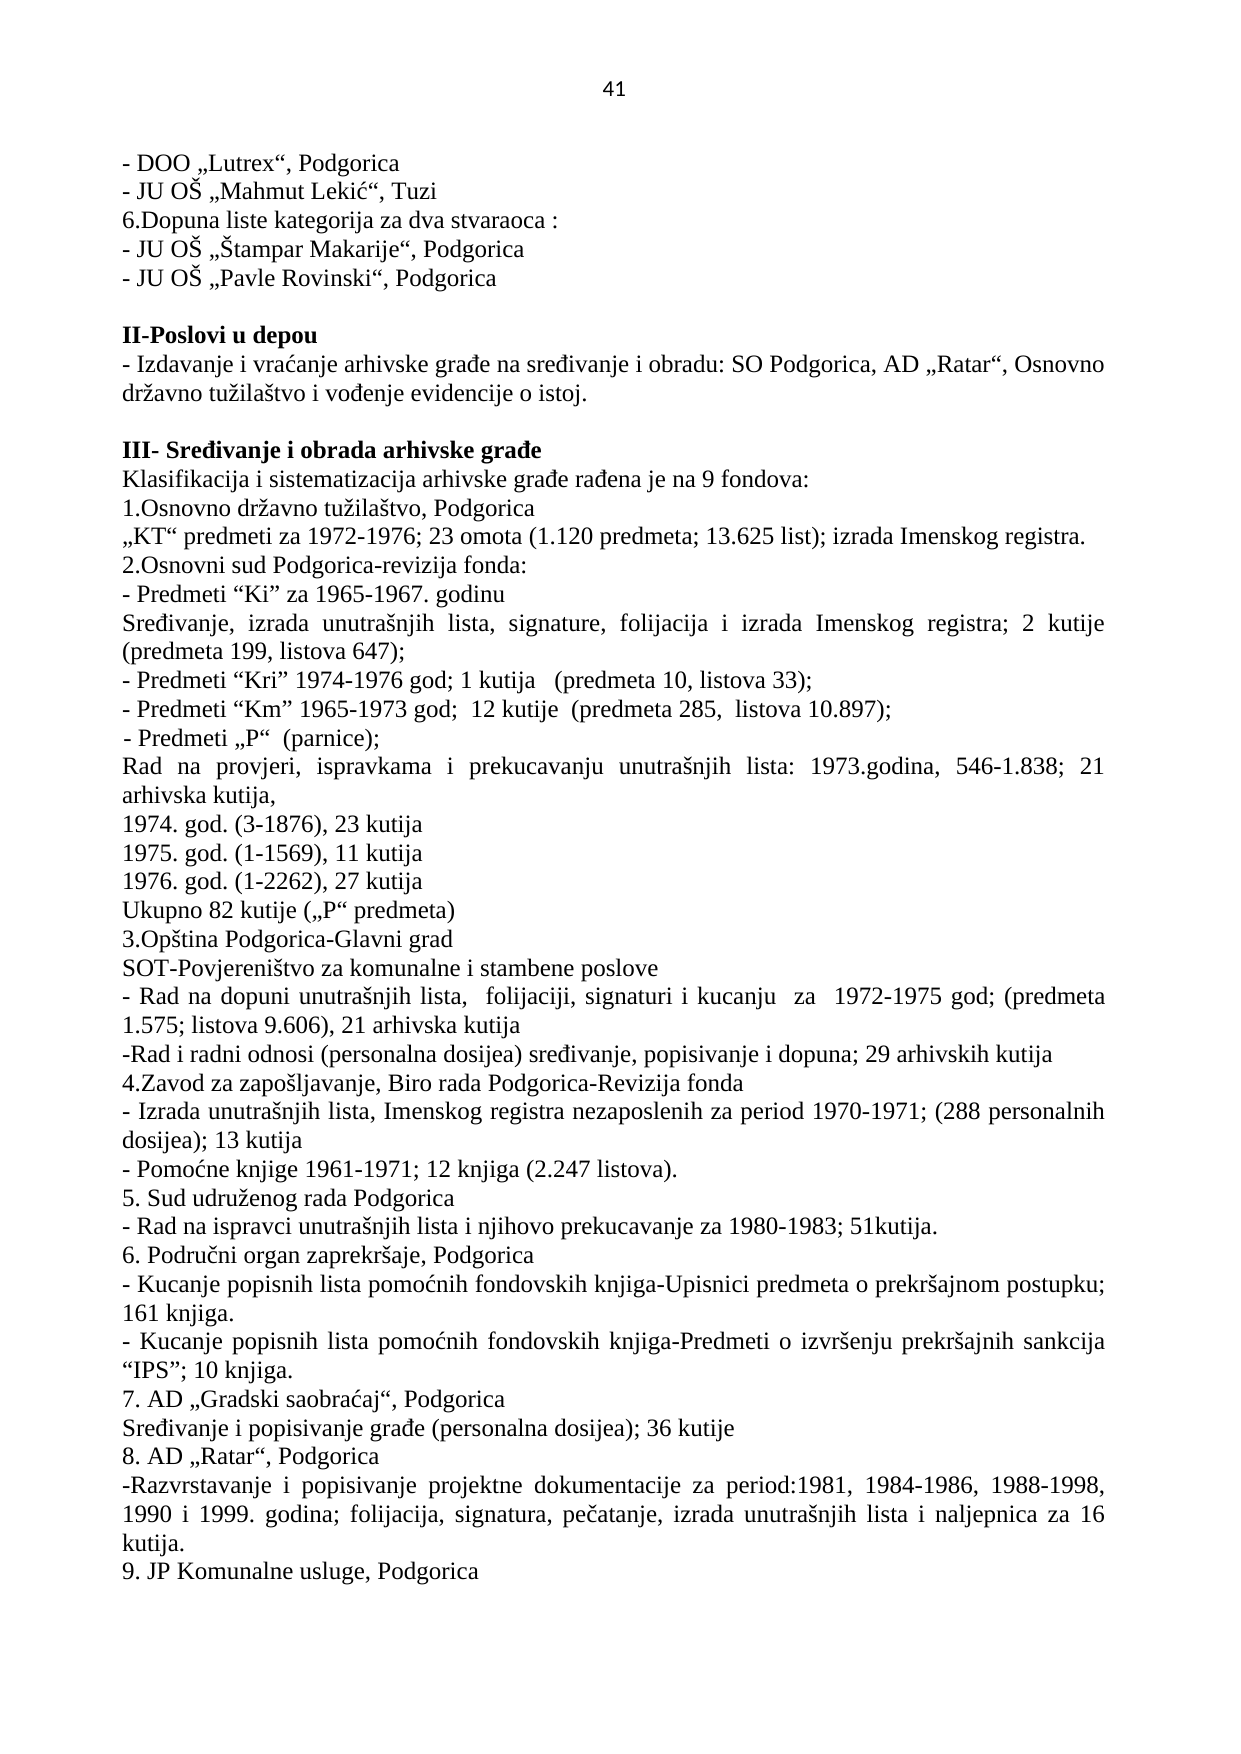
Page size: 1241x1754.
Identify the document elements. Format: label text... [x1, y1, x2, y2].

text „KT“ predmeti za 1972-1976; 23 omota (1.120 predmeta; 13.625 list); izrada Imenskog registra. [122, 521, 1106, 550]
text Ukupno 82 kutije („P“ predmeta) [122, 895, 1106, 924]
text - Predmeti “Ki” za 1965-1967. godinu [122, 579, 1106, 608]
text 8. AD „Ratar“, Podgorica [122, 1441, 1106, 1470]
text - JU OŠ „Mahmut Lekić“, Tuzi [122, 176, 1106, 205]
text - Pomoćne knjige 1961-1971; 12 knjiga (2.247 listova). [122, 1154, 1106, 1183]
text - Predmeti “Km” 1965-1973 god; 12 kutije (predmeta 285, listova 10.897); [122, 694, 1106, 723]
text 1976. god. (1-2262), 27 kutija [122, 866, 1106, 895]
text Sređivanje, izrada unutrašnjih lista, signature, folijacija i izrada Imenskog registra; 2 kutije (predmeta 199, listova 647); [122, 608, 1106, 665]
text II-Poslovi u depou [122, 320, 1106, 349]
text Rad na provjeri, ispravkama i prekucavanju unutrašnjih lista: 1973.godina, 546-1.838; 21 arhivska kutija, [122, 751, 1106, 809]
text 4.Zavod za zapošljavanje, Biro rada Podgorica-Revizija fonda [122, 1068, 1106, 1096]
text - Predmeti „P“ (parnice); [48, 723, 1106, 751]
text - JU OŠ „Pavle Rovinski“, Podgorica [122, 263, 1106, 291]
text - Rad na ispravci unutrašnjih lista i njihovo prekucavanje za 1980-1983; 51kutija. [122, 1211, 1106, 1240]
text - Kucanje popisnih lista pomoćnih fondovskih knjiga-Upisnici predmeta o prekršajnom postupku; 161 knjiga. [122, 1269, 1106, 1326]
text 1974. god. (3-1876), 23 kutija [122, 809, 1106, 838]
text Sređivanje i popisivanje građe (personalna dosijea); 36 kutije [122, 1413, 1106, 1441]
text 6. Područni organ zaprekršaje, Podgorica [122, 1240, 1106, 1269]
text - Izrada unutrašnjih lista, Imenskog registra nezaposlenih za period 1970-1971; (288 personalnih dosijea); 13 kutija [122, 1096, 1106, 1154]
text 5. Sud udruženog rada Podgorica [122, 1183, 1106, 1211]
text 1975. god. (1-1569), 11 kutija [122, 838, 1106, 866]
text - Predmeti “Kri” 1974-1976 god; 1 kutija (predmeta 10, listova 33); [122, 665, 1106, 694]
text 6.Dopuna liste kategorija za dva stvaraoca : [122, 205, 1106, 234]
text 1.Osnovno državno tužilaštvo, Podgorica [122, 493, 1106, 521]
text - DOO „Lutrex“, Podgorica [122, 148, 1106, 176]
text 7. AD „Gradski saobraćaj“, Podgorica [122, 1384, 1106, 1413]
text - Rad na dopuni unutrašnjih lista, folijaciji, signaturi i kucanju za 1972-1975 god; (predmeta 1.575; listova 9.606), 21 arhivska kutija [122, 981, 1106, 1039]
text 3.Opština Podgorica-Glavni grad [122, 924, 1106, 953]
list Klasifikacija i sistematizacija arhivske građe rađena je na 9 fondova: [122, 464, 1106, 493]
text - JU OŠ „Štampar Makarije“, Podgorica [122, 234, 1106, 263]
text - Izdavanje i vraćanje arhivske građe na sređivanje i obradu: SO Podgorica, AD „Ratar“, Osnovno državno tužilaštvo i vođenje evidencije o istoj. [122, 349, 1106, 406]
text -Rad i radni odnosi (personalna dosijea) sređivanje, popisivanje i dopuna; 29 arhivskih kutija [122, 1039, 1106, 1068]
text III- Sređivanje i obrada arhivske građe [122, 435, 1106, 464]
text SOT-Povjereništvo za komunalne i stambene poslove [122, 953, 1106, 981]
text 2.Osnovni sud Podgorica-revizija fonda: [122, 550, 1106, 579]
text - Kucanje popisnih lista pomoćnih fondovskih knjiga-Predmeti o izvršenju prekršajnih sankcija “IPS”; 10 knjiga. [122, 1326, 1106, 1384]
text 9. JP Komunalne usluge, Podgorica [122, 1556, 1106, 1585]
text -Razvrstavanje i popisivanje projektne dokumentacije za period:1981, 1984-1986, 1988-1998, 1990 i 1999. godina; folijacija, signatura, pečatanje, izrada unutrašnjih lista i naljepnica za 16 kutija. [122, 1470, 1106, 1556]
